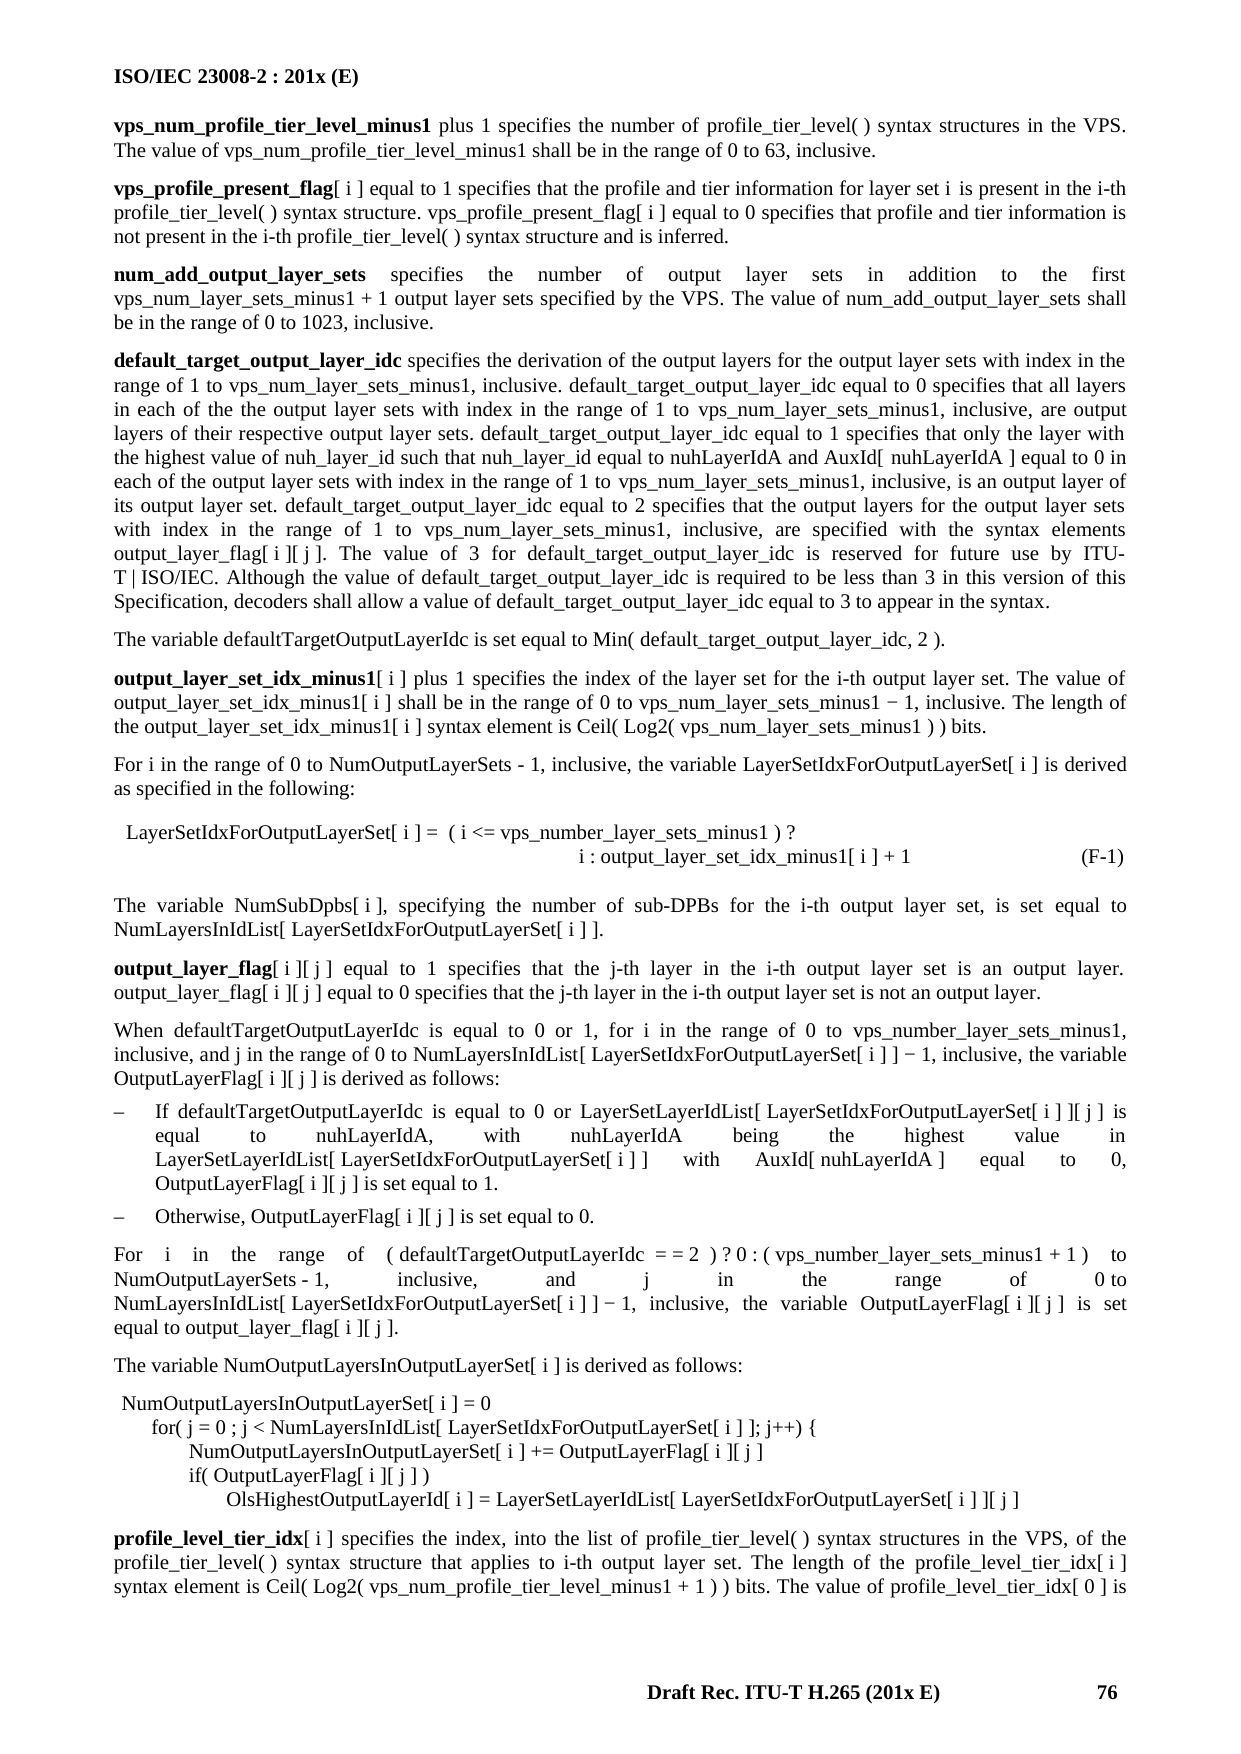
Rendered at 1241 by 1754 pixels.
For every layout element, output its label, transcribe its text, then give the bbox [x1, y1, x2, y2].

text num_add_output_layer_sets specifies the number of output layer sets in addition to the first vps_num_layer_sets_minus1 + 1 output layer sets specified by the VPS. The value of num_add_output_layer_sets shall be in the range of 0 to 1023, inclusive. [113, 262, 1127, 334]
text output_layer_flag[ i ][ j ] equal to 1 specifies that the j-th layer in the i-th output layer set is an output layer. output_layer_flag[ i ][ j ] equal to 0 specifies that the j-th layer in the i-th output layer set is not an output layer. [113, 956, 1127, 1004]
text NumOutputLayersInOutputLayerSet[ i ] = 0 for( j = 0 ; j < NumLayersInIdList[ LayerSetIdxForOutputLayerSet[ i ] ]; j++) { NumOutputLayersInOutputLayerSet[ i ] += OutputLayerFlag[ i ][ j ] if( OutputLayerFlag[ i ][ j ] ) OlsHighestOutputLayerId[ i ] = LayerSetLayerIdList[ LayerSetIdxForOutputLayerSet[ i ] ][ j ] [121, 1391, 1127, 1511]
text For i in the range of ( defaultTargetOutputLayerIdc = = 2 ) ? 0 : ( vps_number_layer_sets_minus1 + 1 ) to NumOutputLayerSets - 1, inclusive, and j in the range of 0 to NumLayersInIdList[ LayerSetIdxForOutputLayerSet[ i ] ] − 1, inclusive, the variable OutputLayerFlag[ i ][ j ] is set equal to output_layer_flag[ i ][ j ]. [113, 1242, 1127, 1339]
text output_layer_set_idx_minus1[ i ] plus 1 specifies the index of the layer set for the i-th output layer set. The value of output_layer_set_idx_minus1[ i ] shall be in the range of 0 to vps_num_layer_sets_minus1 − 1, inclusive. The length of the output_layer_set_idx_minus1[ i ] syntax element is Ceil( Log2( vps_num_layer_sets_minus1 ) ) bits. [113, 666, 1127, 738]
text The variable NumOutputLayersInOutputLayerSet[ i ] is derived as follows: [113, 1353, 1127, 1377]
text default_target_output_layer_idc specifies the derivation of the output layers for the output layer sets with index in the range of 1 to vps_num_layer_sets_minus1, inclusive. default_target_output_layer_idc equal to 0 specifies that all layers in each of the the output layer sets with index in the range of 1 to vps_num_layer_sets_minus1, inclusive, are output layers of their respective output layer sets. default_target_output_layer_idc equal to 1 specifies that only the layer with the highest value of nuh_layer_id such that nuh_layer_id equal to nuhLayerIdA and AuxId[ nuhLayerIdA ] equal to 0 in each of the output layer sets with index in the range of 1 to vps_num_layer_sets_minus1, inclusive, is an output layer of its output layer set. default_target_output_layer_idc equal to 2 specifies that the output layers for the output layer sets with index in the range of 1 to vps_num_layer_sets_minus1, inclusive, are specified with the syntax elements output_layer_flag[ i ][ j ]. The value of 3 for default_target_output_layer_idc is reserved for future use by ITU-T | ISO/IEC. Although the value of default_target_output_layer_idc is required to be less than 3 in this version of this Specification, decoders shall allow a value of default_target_output_layer_idc equal to 3 to appear in the syntax. [113, 348, 1127, 613]
text vps_num_profile_tier_level_minus1 plus 1 specifies the number of profile_tier_level( ) syntax structures in the VPS. The value of vps_num_profile_tier_level_minus1 shall be in the range of 0 to 63, inclusive. [113, 113, 1127, 162]
text The variable NumSubDpbs[ i ], specifying the number of sub-DPBs for the i-th output layer set, is set equal to NumLayersInIdList[ LayerSetIdxForOutputLayerSet[ i ] ]. [113, 893, 1127, 941]
text – If defaultTargetOutputLayerIdc is equal to 0 or LayerSetLayerIdList[ LayerSetIdxForOutputLayerSet[ i ] ][ j ] is equal to nuhLayerIdA, with nuhLayerIdA being the highest value in LayerSetLayerIdList[ LayerSetIdxForOutputLayerSet[ i ] ] with AuxId[ nuhLayerIdA ] equal to 0, OutputLayerFlag[ i ][ j ] is set equal to 1. [113, 1099, 1127, 1195]
text vps_profile_present_flag[ i ] equal to 1 specifies that the profile and tier information for layer set i is present in the i-th profile_tier_level( ) syntax structure. vps_profile_present_flag[ i ] equal to 0 specifies that profile and tier information is not present in the i-th profile_tier_level( ) syntax structure and is inferred. [113, 176, 1127, 248]
text When defaultTargetOutputLayerIdc is equal to 0 or 1, for i in the range of 0 to vps_number_layer_sets_minus1, inclusive, and j in the range of 0 to NumLayersInIdList[ LayerSetIdxForOutputLayerSet[ i ] ] − 1, inclusive, the variable OutputLayerFlag[ i ][ j ] is derived as follows: [113, 1018, 1127, 1090]
text For i in the range of 0 to NumOutputLayerSets - 1, inclusive, the variable LayerSetIdxForOutputLayerSet[ i ] is derived as specified in the following: [113, 752, 1127, 800]
text The variable defaultTargetOutputLayerIdc is set equal to Min( default_target_output_layer_idc, 2 ). [113, 627, 1127, 651]
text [113, 1526, 1127, 1598]
text – Otherwise, OutputLayerFlag[ i ][ j ] is set equal to 0. [113, 1204, 1127, 1228]
text LayerSetIdxForOutputLayerSet[ i ] = ( i <= vps_number_layer_sets_minus1 ) ? i : output_layer_set_idx_minus1[ i ] + 1 (F-2) [126, 820, 1127, 868]
